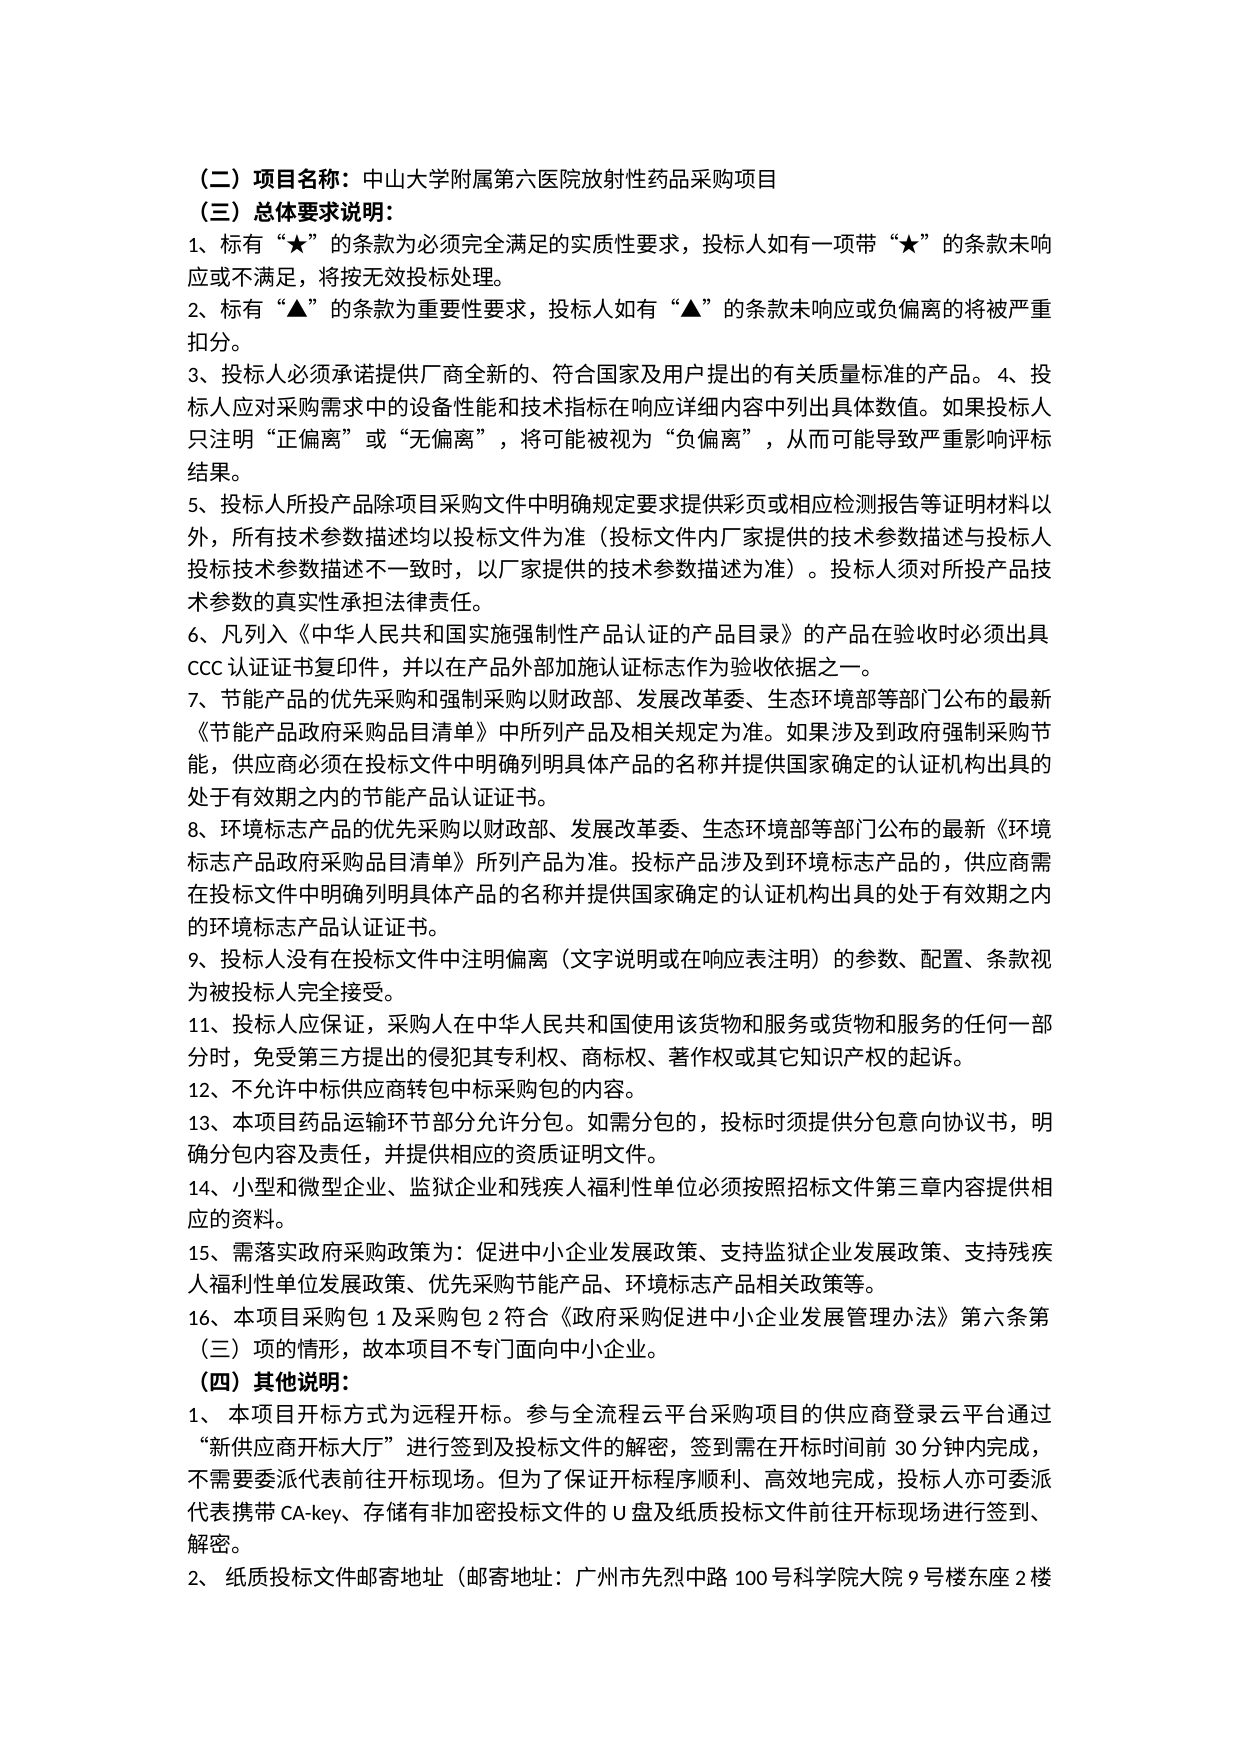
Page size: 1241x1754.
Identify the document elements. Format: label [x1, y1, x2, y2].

text [187, 162, 1053, 1592]
